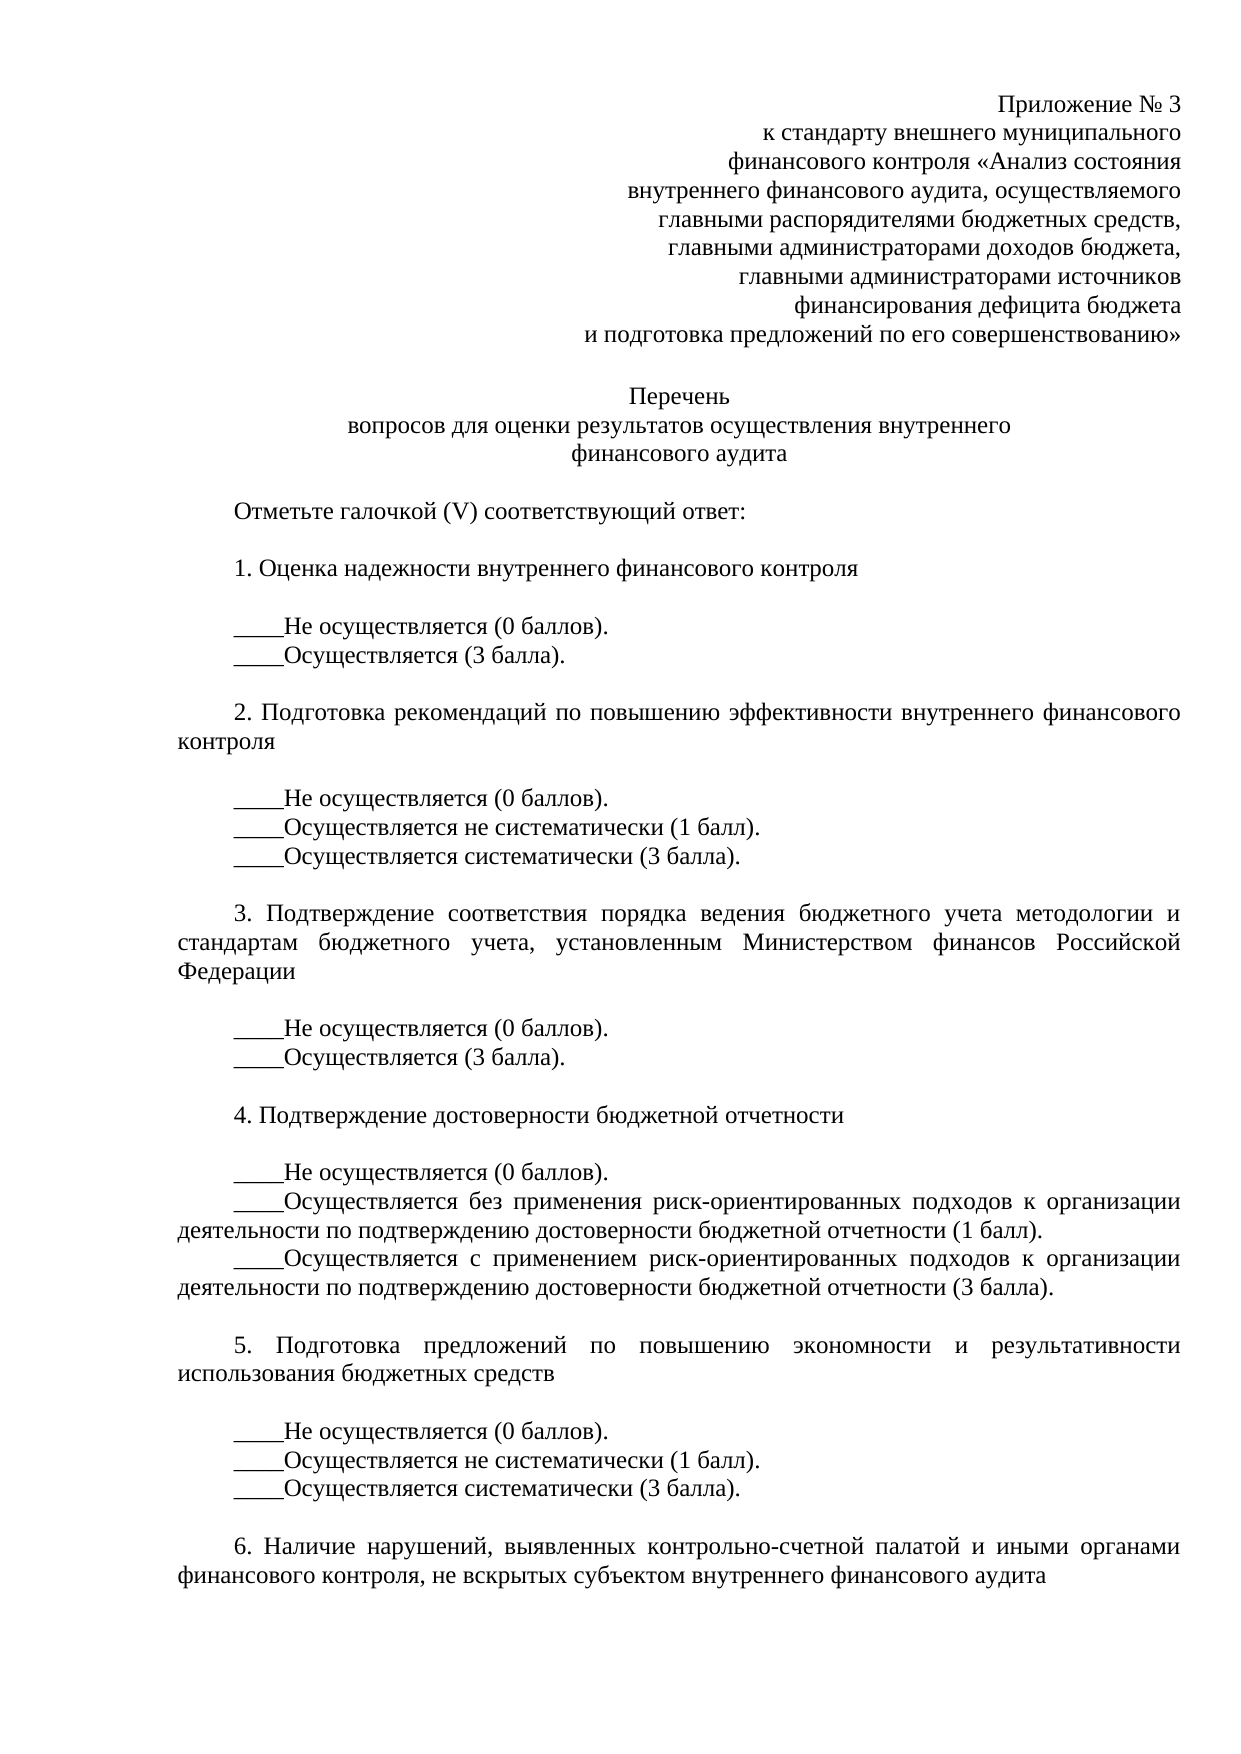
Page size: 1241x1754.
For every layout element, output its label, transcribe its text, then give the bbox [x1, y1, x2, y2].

text к стандарту внешнего муниципального [177, 117, 1181, 146]
text Отметьте галочкой (V) соответствующий ответ: [177, 496, 1181, 525]
text внутреннего финансового аудита, осуществляемого [177, 175, 1181, 204]
text ____Не осуществляется (0 баллов). [177, 1013, 1181, 1042]
text ____Осуществляется с применением риск-ориентированных подходов к организации деятельности по подтверждению достоверности бюджетной отчетности (3 балла). [177, 1243, 1181, 1301]
text главными администраторами доходов бюджета, [177, 232, 1181, 261]
text Перечень [177, 381, 1181, 410]
text 4. Подтверждение достоверности бюджетной отчетности [177, 1100, 1181, 1128]
text ____Осуществляется без применения риск-ориентированных подходов к организации деятельности по подтверждению достоверности бюджетной отчетности (1 балл). [177, 1186, 1181, 1243]
text финансирования дефицита бюджета [177, 290, 1181, 319]
text Приложение № 3 [177, 89, 1181, 117]
text 2. Подготовка рекомендаций по повышению эффективности внутреннего финансового контроля [177, 697, 1181, 755]
text ____Не осуществляется (0 баллов). [177, 611, 1181, 640]
text 6. Наличие нарушений, выявленных контрольно-счетной палатой и иными органами финансового контроля, не вскрытых субъектом внутреннего финансового аудита [177, 1531, 1181, 1588]
text ____Осуществляется (3 балла). [177, 640, 1181, 668]
text финансового аудита [177, 438, 1181, 467]
text ____Осуществляется систематически (3 балла). [177, 1473, 1181, 1502]
text ____Осуществляется систематически (3 балла). [177, 841, 1181, 870]
text главными распорядителями бюджетных средств, [177, 204, 1181, 232]
text ____Осуществляется не систематически (1 балл). [177, 812, 1181, 841]
text вопросов для оценки результатов осуществления внутреннего [177, 410, 1181, 438]
text финансового контроля «Анализ состояния [177, 146, 1181, 175]
text ____Не осуществляется (0 баллов). [177, 1157, 1181, 1186]
text 1. Оценка надежности внутреннего финансового контроля [177, 553, 1181, 582]
text ____Осуществляется не систематически (1 балл). [177, 1445, 1181, 1473]
text 3. Подтверждение соответствия порядка ведения бюджетного учета методологии и стандартам бюджетного учета, установленным Министерством финансов Российской Федерации [177, 898, 1181, 985]
text ____Не осуществляется (0 баллов). [177, 1416, 1181, 1445]
text ____Осуществляется (3 балла). [177, 1042, 1181, 1071]
text главными администраторами источников [177, 261, 1181, 290]
text 5. Подготовка предложений по повышению экономности и результативности использования бюджетных средств [177, 1330, 1181, 1387]
text и подготовка предложений по его совершенствованию» [177, 319, 1181, 347]
text ____Не осуществляется (0 баллов). [177, 783, 1181, 812]
